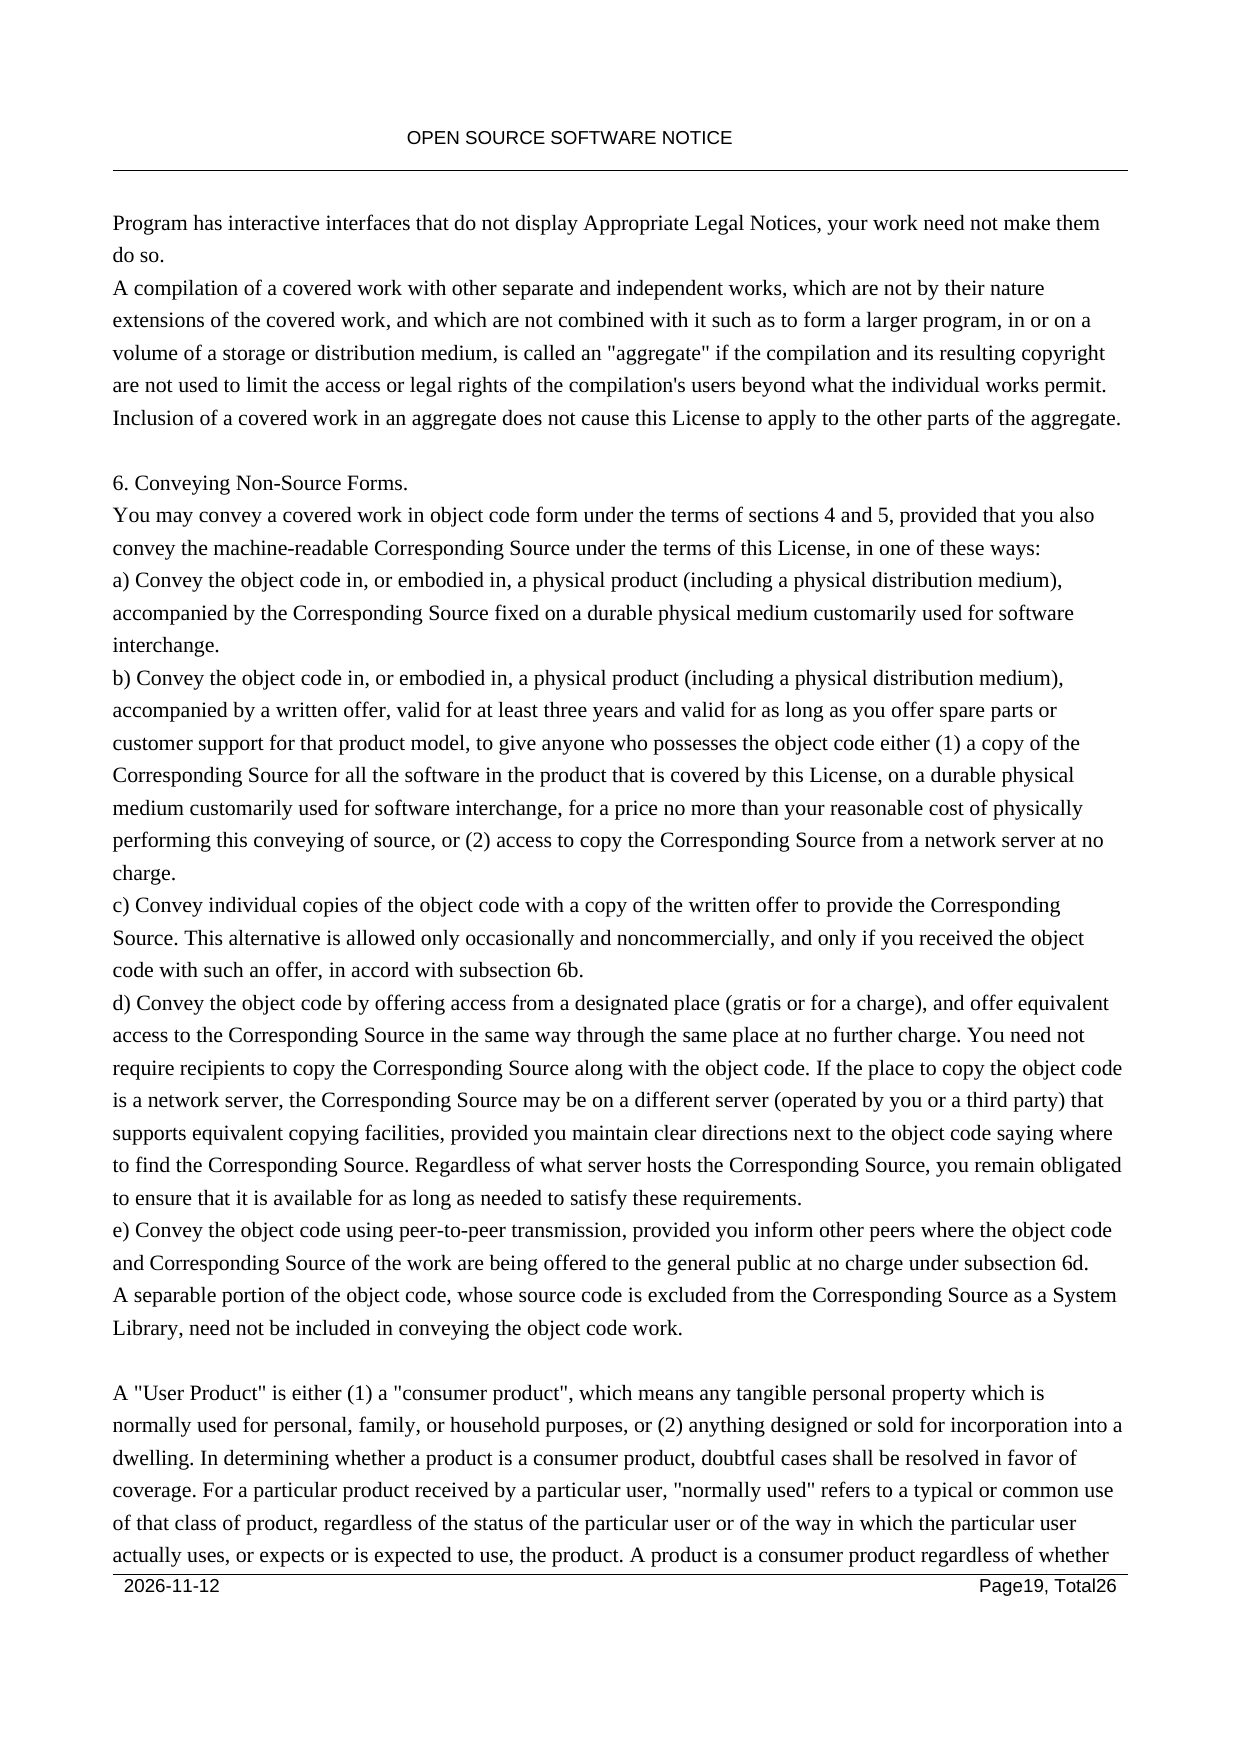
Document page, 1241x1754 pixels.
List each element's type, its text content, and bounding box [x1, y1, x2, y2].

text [112, 206, 1128, 271]
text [112, 1376, 1128, 1571]
text c) Convey individual copies of the object code with a copy of the written offer to provide the Corresponding Source. This alternative is allowed only occasionally and noncommercially, and only if you received the object code with such an offer, in accord with subsection 6b. [112, 889, 1128, 986]
text d) Convey the object code by offering access from a designated place (gratis or for a charge), and offer equivalent access to the Corresponding Source in the same way through the same place at no further charge. You need not require recipients to copy the Corresponding Source along with the object code. If the place to copy the object code is a network server, the Corresponding Source may be on a different server (operated by you or a third party) that supports equivalent copying facilities, provided you maintain clear directions next to the object code saying where to find the Corresponding Source. Regardless of what server hosts the Corresponding Source, you remain obligated to ensure that it is available for as long as needed to satisfy these requirements. [112, 986, 1128, 1214]
text e) Convey the object code using peer-to-peer transmission, provided you inform other peers where the object code and Corresponding Source of the work are being offered to the general public at no charge under subsection 6d. [112, 1214, 1128, 1279]
text 6. Conveying Non-Source Forms. [112, 466, 1128, 499]
text You may convey a covered work in object code form under the terms of sections 4 and 5, provided that you also convey the machine-readable Corresponding Source under the terms of this License, in one of these ways: [112, 499, 1128, 564]
text A separable portion of the object code, whose source code is excluded from the Corresponding Source as a System Library, need not be included in conveying the object code work. [112, 1279, 1128, 1344]
text A compilation of a covered work with other separate and independent works, which are not by their nature extensions of the covered work, and which are not combined with it such as to form a larger program, in or on a volume of a storage or distribution medium, is called an "aggregate" if the compilation and its resulting copyright are not used to limit the access or legal rights of the compilation's users beyond what the individual works permit. Inclusion of a covered work in an aggregate does not cause this License to apply to the other parts of the aggregate. [112, 271, 1128, 434]
text b) Convey the object code in, or embodied in, a physical product (including a physical distribution medium), accompanied by a written offer, valid for at least three years and valid for as long as you offer spare parts or customer support for that product model, to give anyone who possesses the object code either (1) a copy of the Corresponding Source for all the software in the product that is covered by this License, on a durable physical medium customarily used for software interchange, for a price no more than your reasonable cost of physically performing this conveying of source, or (2) access to copy the Corresponding Source from a network server at no charge. [112, 661, 1128, 889]
text a) Convey the object code in, or embodied in, a physical product (including a physical distribution medium), accompanied by the Corresponding Source fixed on a durable physical medium customarily used for software interchange. [112, 564, 1128, 661]
